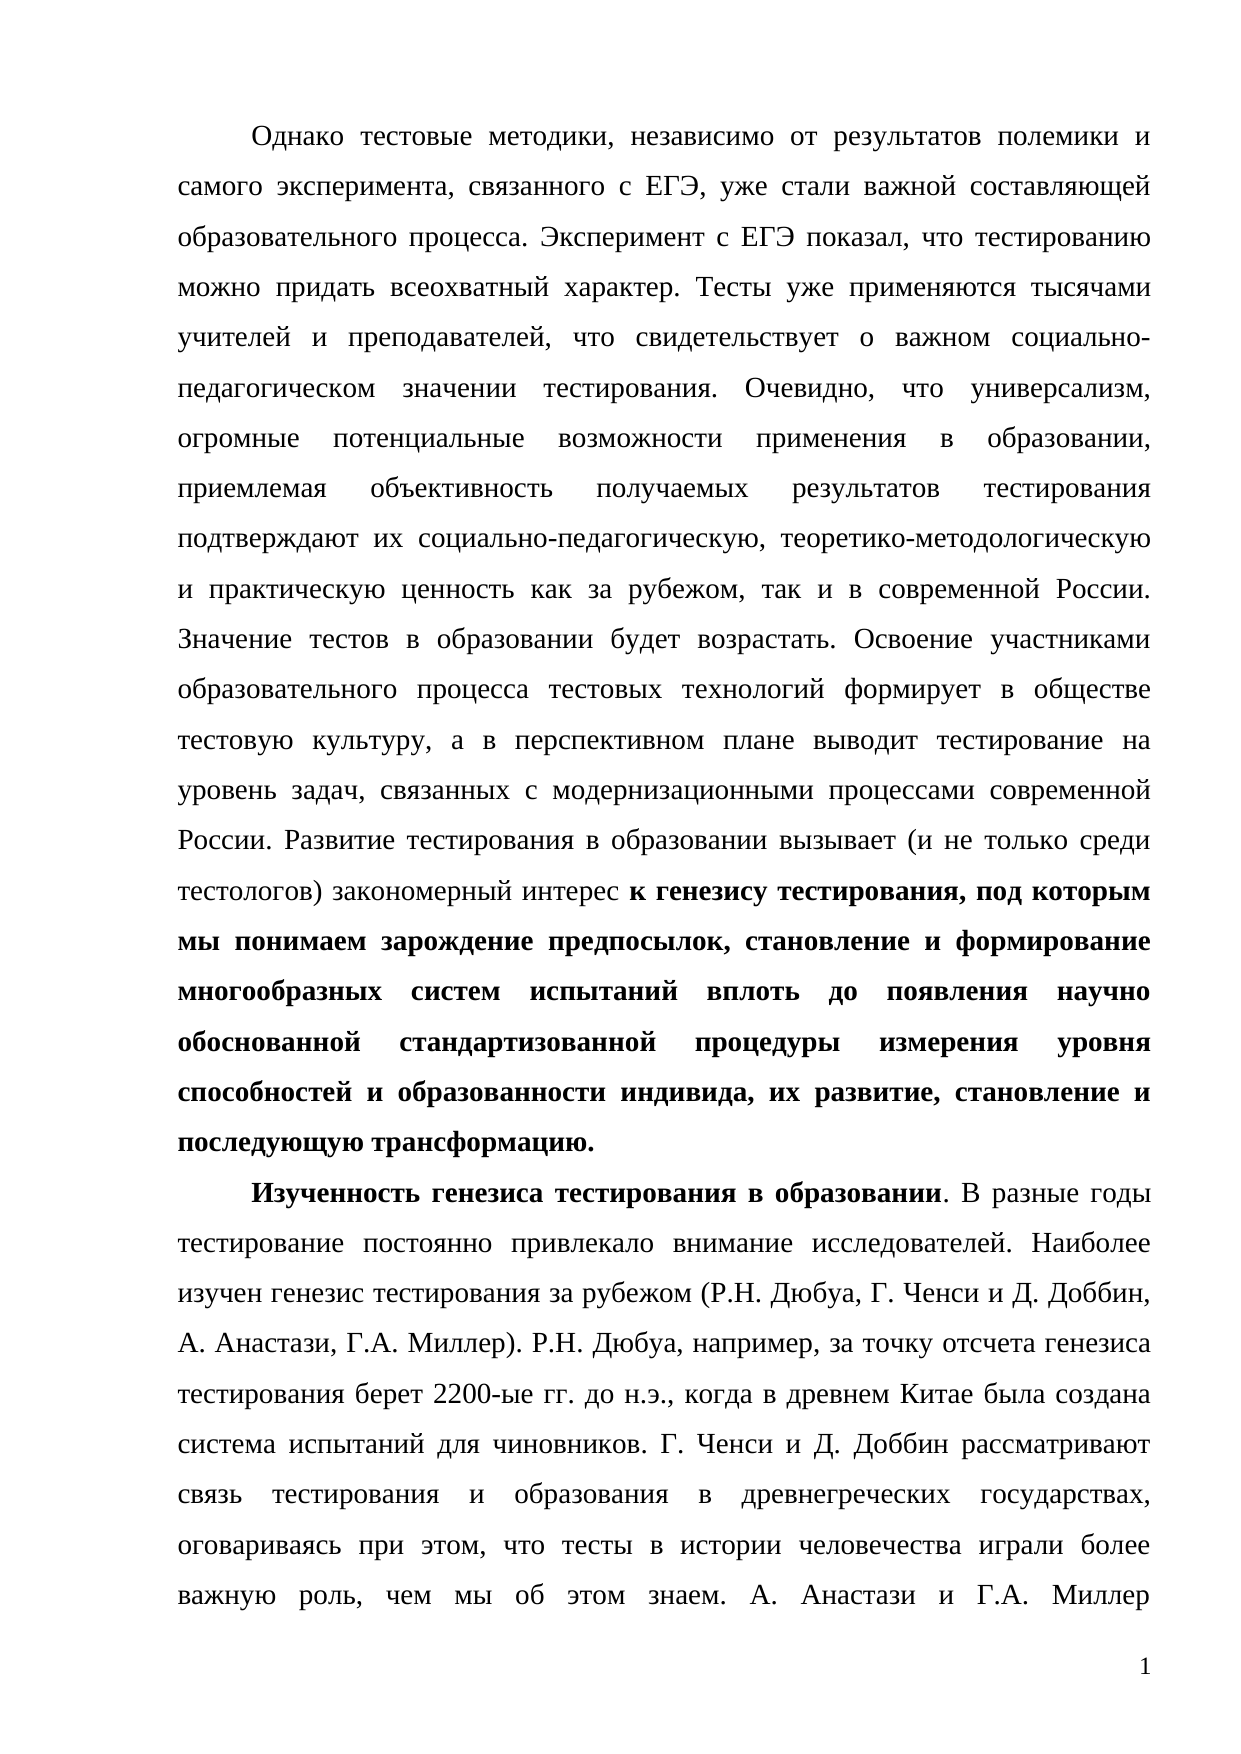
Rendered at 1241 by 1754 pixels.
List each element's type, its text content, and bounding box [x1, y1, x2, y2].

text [177, 1175, 1152, 1611]
text Однако тестовые методики, независимо от результатов полемики и самого эксперимента, связанного с ЕГЭ, уже стали важной составляющей образовательного процесса. Эксперимент с ЕГЭ показал, что тестированию можно придать всеохватный характер. Тесты уже применяются тысячами учителей и преподавателей, что свидетельствует о важном социально-педагогическом значении тестирования. Очевидно, что универсализм, огромные потенциальные возможности применения в образовании, приемлемая объективность получаемых результатов тестирования подтверждают их социально-педагогическую, теоретико-методологическую и практическую ценность как за рубежом, так и в современной России. Значение тестов в образовании будет возрастать. Освоение участниками образовательного процесса тестовых технологий формирует в обществе тестовую культуру, а в перспективном плане выводит тестирование на уровень задач, связанных с модернизационными процессами современной России. Развитие тестирования в образовании вызывает (и не только среди тестологов) закономерный интерес к генезису тестирования, под которым мы понимаем зарождение предпосылок, становление и формирование многообразных систем испытаний вплоть до появления научно обоснованной стандартизованной процедуры измерения уровня способностей и образованности индивида, их развитие, становление и последующую трансформацию. [177, 118, 1152, 1158]
